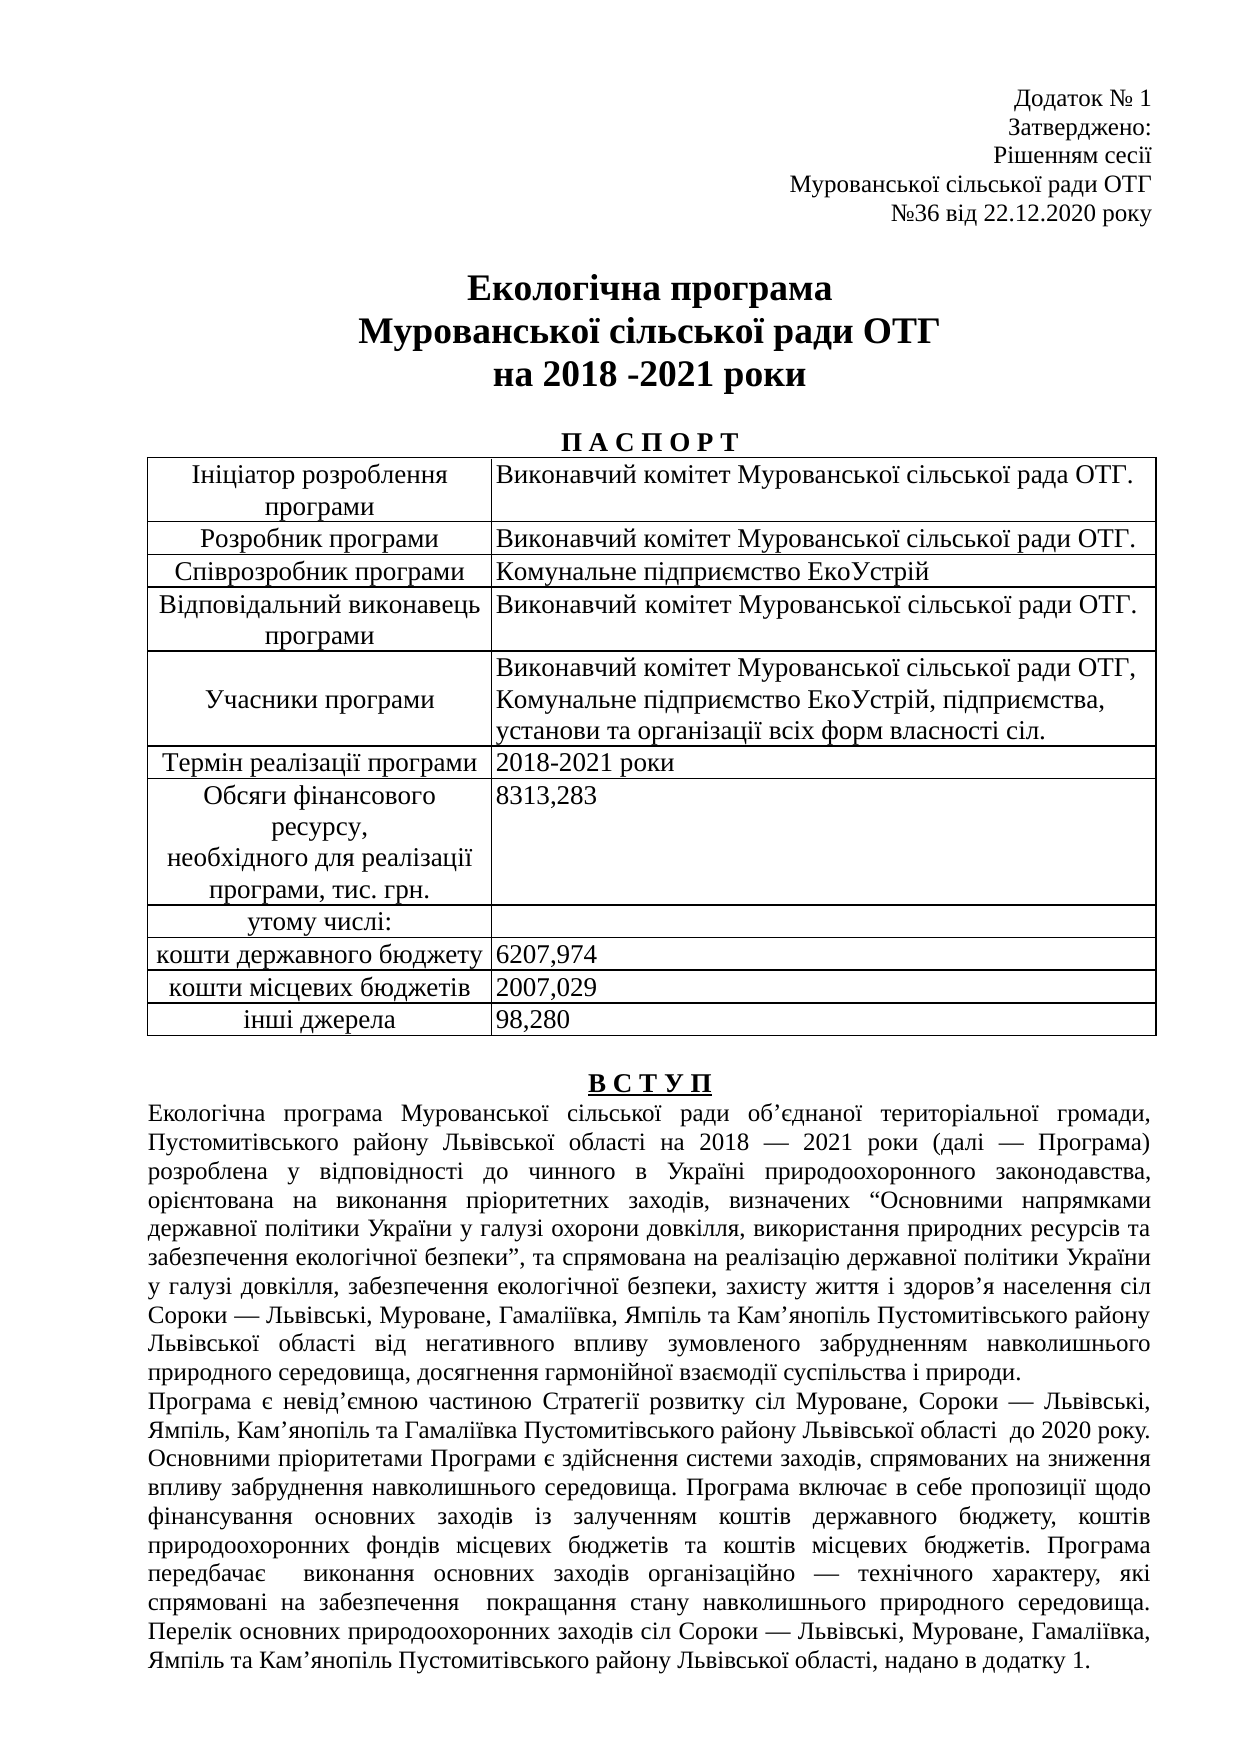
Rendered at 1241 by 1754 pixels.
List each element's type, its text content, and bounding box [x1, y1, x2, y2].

text Додаток № 1 [148, 83, 1152, 112]
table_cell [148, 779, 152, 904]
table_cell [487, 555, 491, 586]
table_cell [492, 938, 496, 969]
text Рішенням сесії [148, 140, 1152, 169]
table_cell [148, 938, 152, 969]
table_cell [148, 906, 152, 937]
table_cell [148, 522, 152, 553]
table_cell Виконавчий комітет Мурованської сільської ради ОТГ. [492, 588, 1155, 650]
text В С Т У П [148, 1067, 1152, 1098]
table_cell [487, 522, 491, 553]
text П А С П О Р Т [148, 426, 1152, 457]
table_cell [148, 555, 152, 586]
table_cell [492, 906, 496, 937]
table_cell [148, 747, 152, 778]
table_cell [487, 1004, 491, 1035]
text Основними пріоритетами Програми є здійснення системи заходів, спрямованих на зниження впливу забруднення навколишнього середовища. Програма включає в себе пропозиції щодо фінансування основних заходів із залученням коштів державного бюджету, коштів природоохоронних фондів місцевих бюджетів та коштів місцевих бюджетів. Програма передбачає виконання основних заходів організаційно — технічного характеру, які спрямовані на забезпечення покращання стану навколишнього природного середовища. Перелік основних природоохоронних заходів сіл Сороки — Львівські, Муроване, Гамаліївка, Ямпіль та Кам’янопіль Пустомитівського району Львівської області, надано в додатку 1. [148, 1443, 1152, 1673]
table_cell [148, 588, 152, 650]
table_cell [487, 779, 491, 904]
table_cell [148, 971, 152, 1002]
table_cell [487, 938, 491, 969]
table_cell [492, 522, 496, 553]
table_cell 8313,283 [492, 779, 1155, 904]
text Програма є невід’ємною частиною Стратегії розвитку сіл Муроване, Сороки — Львівські, Ямпіль, Кам’янопіль та Гамаліївка Пустомитівського району Львівської області до 2020 року. [148, 1386, 1152, 1443]
table_cell Учасники програми [148, 652, 491, 745]
text Екологічна програма [148, 265, 1152, 308]
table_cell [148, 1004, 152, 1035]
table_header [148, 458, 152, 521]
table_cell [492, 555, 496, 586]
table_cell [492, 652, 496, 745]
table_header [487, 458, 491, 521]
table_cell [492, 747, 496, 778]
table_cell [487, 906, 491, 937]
text Мурованської сільської ради ОТГ [148, 169, 1152, 198]
text на 2018 -2021 роки [148, 351, 1152, 394]
table_header Виконавчий комітет Мурованської сільської рада ОТГ. [492, 458, 1155, 521]
text Мурованської сільської ради ОТГ [148, 308, 1152, 351]
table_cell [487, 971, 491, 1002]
text Екологічна програма Мурованської сільської ради об’єднаної територіальної громади, Пустомитівського району Львівської області на 2018 — 2021 роки (далі — Програма) розроблена у відповідності до чинного в Україні природоохоронного законодавства, орієнтована на виконання пріоритетних заходів, визначених “Основними напрямками державної політики України у галузі охорони довкілля, використання природних ресурсів та забезпечення екологічної безпеки”, та спрямована на реалізацію державної політики України у галузі довкілля, забезпечення екологічної безпеки, захисту життя і здоров’я населення сіл Сороки — Львівські, Муроване, Гамаліївка, Ямпіль та Кам’янопіль Пустомитівського району Львівської області від негативного впливу зумовленого забрудненням навколишнього природного середовища, досягнення гармонійної взаємодії суспільства і природи. [148, 1098, 1152, 1386]
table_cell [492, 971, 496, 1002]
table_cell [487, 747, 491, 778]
text Затверджено: [148, 112, 1152, 140]
text №36 від 22.12.2020 року [148, 198, 1152, 227]
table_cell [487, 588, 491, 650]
